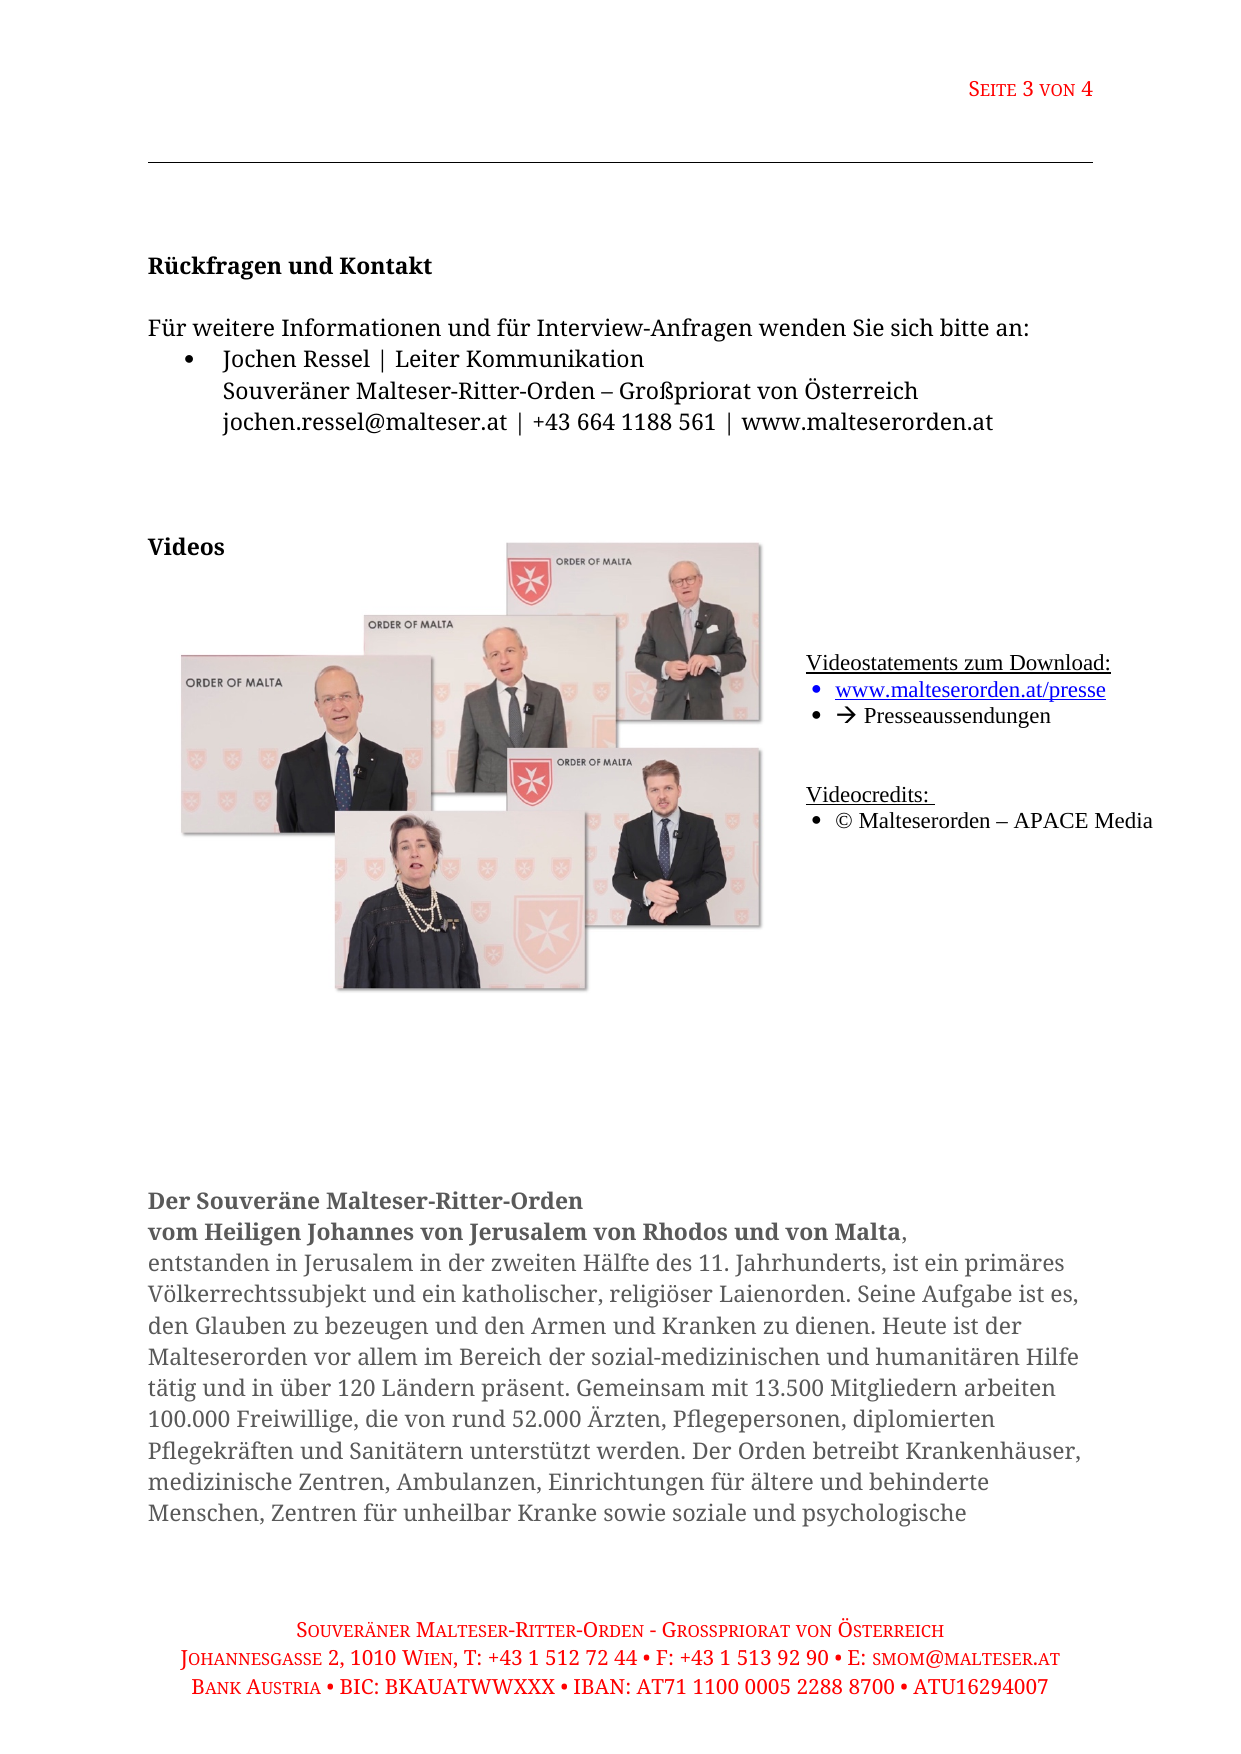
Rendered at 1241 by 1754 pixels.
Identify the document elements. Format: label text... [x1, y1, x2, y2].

picture [175, 562, 765, 995]
text Rückfragen und Kontakt [148, 249, 1093, 281]
text Der Souveräne Malteser-Ritter-Orden [148, 1184, 1093, 1216]
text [148, 1247, 1093, 1528]
list jochen.ressel@malteser.at | +43 664 1188 561 | www.malteserorden.at [223, 406, 1093, 437]
list Jochen Ressel | Leiter Kommunikation [185, 343, 1093, 374]
list Souveräner Malteser-Ritter-Orden – Großpriorat von Österreich [223, 374, 1093, 406]
text Für weitere Informationen und für Interview-Anfragen wenden Sie sich bitte an: [148, 312, 1093, 343]
text vom Heiligen Johannes von Jerusalem von Rhodos und von Malta, [148, 1216, 1093, 1247]
text Videos [148, 531, 1093, 562]
